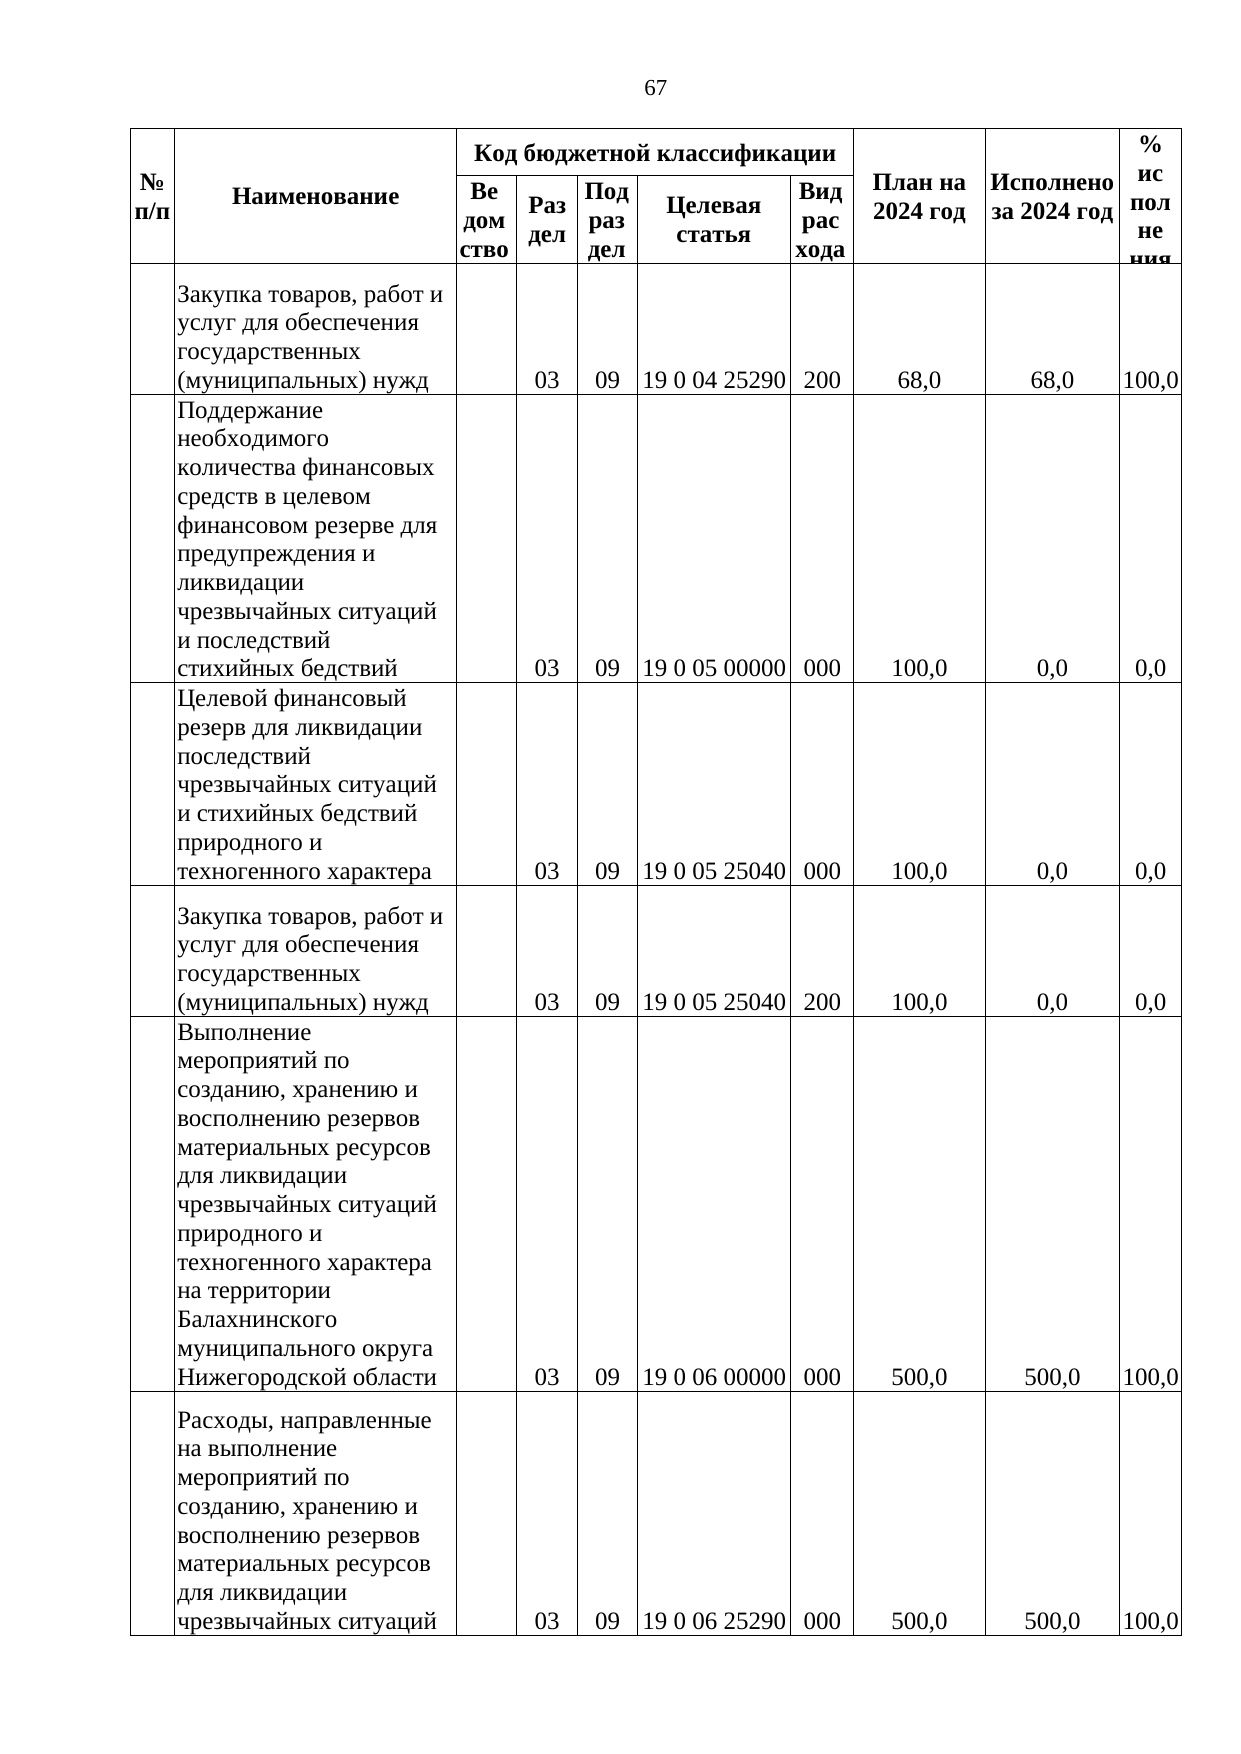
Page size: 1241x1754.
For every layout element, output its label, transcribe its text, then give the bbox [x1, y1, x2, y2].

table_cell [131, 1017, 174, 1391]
table_cell Под раз дел [578, 176, 637, 262]
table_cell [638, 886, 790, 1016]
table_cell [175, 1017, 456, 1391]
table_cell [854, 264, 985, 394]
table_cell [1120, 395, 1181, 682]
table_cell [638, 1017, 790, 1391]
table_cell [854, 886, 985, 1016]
table_header План на 2024 год [854, 129, 985, 262]
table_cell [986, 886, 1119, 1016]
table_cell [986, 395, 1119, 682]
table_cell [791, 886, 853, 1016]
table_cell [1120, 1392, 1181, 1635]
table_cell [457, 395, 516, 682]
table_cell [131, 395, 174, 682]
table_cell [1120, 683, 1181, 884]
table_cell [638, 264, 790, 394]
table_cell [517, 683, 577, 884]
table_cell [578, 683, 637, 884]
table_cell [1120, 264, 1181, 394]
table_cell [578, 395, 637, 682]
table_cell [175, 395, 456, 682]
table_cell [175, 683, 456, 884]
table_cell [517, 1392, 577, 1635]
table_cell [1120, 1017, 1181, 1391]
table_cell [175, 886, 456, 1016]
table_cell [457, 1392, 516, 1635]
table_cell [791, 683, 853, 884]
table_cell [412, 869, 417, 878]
table_header Код бюджетной классификации [457, 129, 853, 175]
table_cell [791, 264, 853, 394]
table_header % ис пол не ния [1120, 129, 1181, 262]
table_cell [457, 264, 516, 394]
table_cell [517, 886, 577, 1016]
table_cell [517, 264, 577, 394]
table_header Наименование [175, 129, 456, 262]
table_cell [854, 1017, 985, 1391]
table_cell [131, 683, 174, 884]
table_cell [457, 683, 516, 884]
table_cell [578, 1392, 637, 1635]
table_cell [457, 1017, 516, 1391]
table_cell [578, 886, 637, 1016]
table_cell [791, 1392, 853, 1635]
table_cell Целевая статья [638, 176, 790, 262]
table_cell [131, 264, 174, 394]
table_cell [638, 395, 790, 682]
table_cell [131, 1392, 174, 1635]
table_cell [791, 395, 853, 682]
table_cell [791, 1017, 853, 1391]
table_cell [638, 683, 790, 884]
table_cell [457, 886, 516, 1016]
table_header № п/п [131, 129, 174, 262]
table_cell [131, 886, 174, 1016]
table_cell Раз дел [517, 176, 577, 262]
table_header Исполнено за 2024 год [986, 129, 1119, 262]
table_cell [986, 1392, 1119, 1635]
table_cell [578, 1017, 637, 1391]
table_cell Ве дом ство [457, 176, 516, 262]
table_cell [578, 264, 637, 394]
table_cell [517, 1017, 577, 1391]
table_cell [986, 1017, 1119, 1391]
table_cell Вид рас хода [791, 176, 853, 262]
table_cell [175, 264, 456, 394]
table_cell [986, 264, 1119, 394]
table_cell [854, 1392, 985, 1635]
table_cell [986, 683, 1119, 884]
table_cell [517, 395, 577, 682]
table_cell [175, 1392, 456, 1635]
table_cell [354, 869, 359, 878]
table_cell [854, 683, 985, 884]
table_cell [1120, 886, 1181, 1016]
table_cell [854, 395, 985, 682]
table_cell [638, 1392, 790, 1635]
